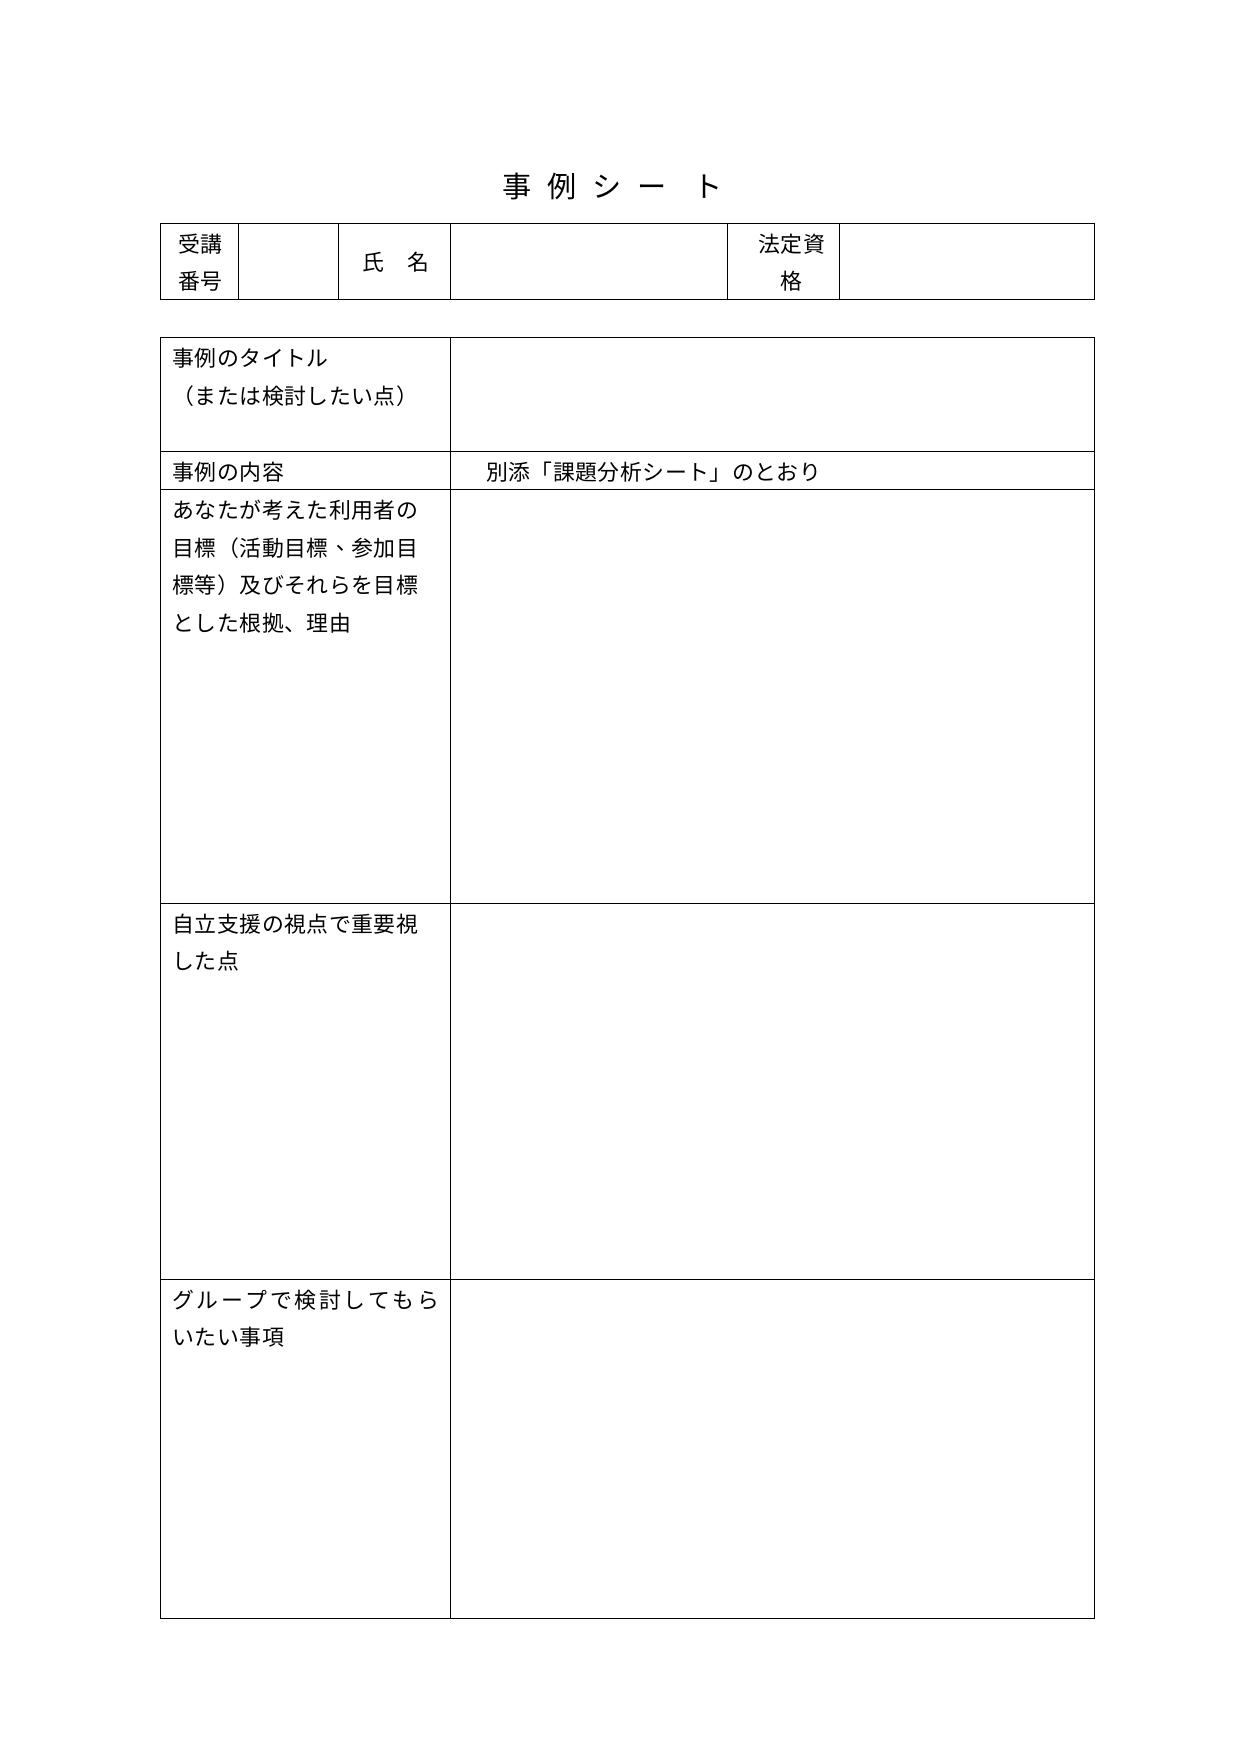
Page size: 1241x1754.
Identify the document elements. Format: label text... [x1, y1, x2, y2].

table_cell 別添「課題分析シート」のとおり [451, 452, 1094, 489]
table_cell グループで検討してもらいたい事項 [161, 1280, 450, 1617]
table_header 法定資格 [728, 224, 839, 299]
table_cell [451, 490, 1094, 903]
table_cell [451, 904, 1094, 1279]
table_header 氏 名 [339, 224, 450, 299]
table_header [840, 224, 1094, 299]
table_cell 自立支援の視点で重要視 した点 [161, 904, 450, 1279]
table_header [451, 224, 727, 299]
table_header [239, 224, 338, 299]
table_header 事例のタイトル （または検討したい点） [161, 338, 450, 451]
text 事例シート [150, 148, 1090, 223]
table_cell [451, 1280, 1094, 1617]
table_header [451, 338, 1094, 451]
table_cell あなたが考えた利用者の 目標（活動目標、参加目 標等）及びそれらを目標 とした根拠、理由 [161, 490, 450, 903]
table_header 受講 番号 [161, 224, 238, 299]
table_cell 事例の内容 [161, 452, 450, 489]
